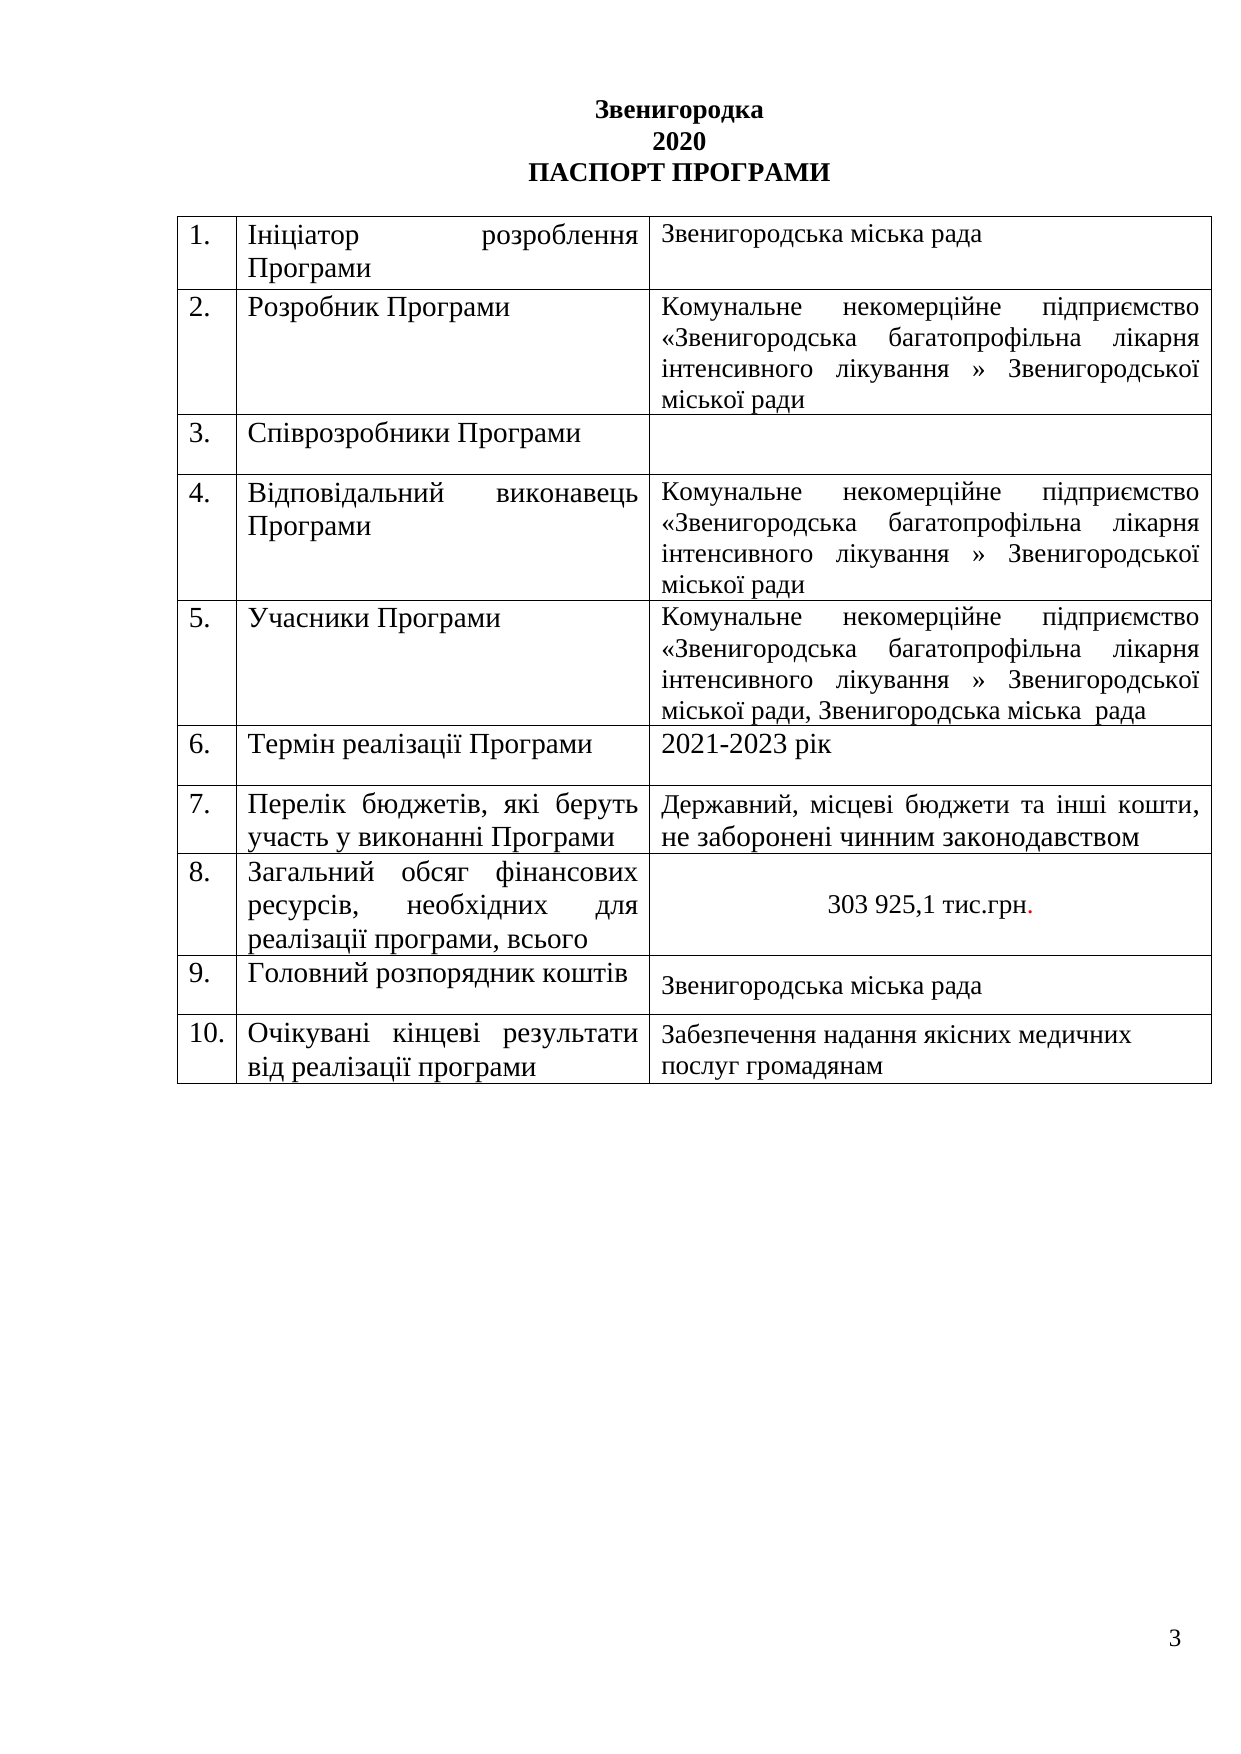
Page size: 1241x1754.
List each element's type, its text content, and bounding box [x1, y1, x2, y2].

table_cell 3. [178, 415, 236, 474]
table_cell 4. [178, 475, 236, 599]
table_header Звенигородська міська рада [650, 217, 1211, 288]
table_cell [650, 415, 1211, 474]
table_cell Головний розпорядник коштів [237, 956, 649, 1014]
table_header 1. [178, 217, 236, 288]
text 2020 [177, 125, 1181, 156]
table_cell Розробник Програми [237, 290, 649, 414]
table_cell Комунальне некомерційне підприємство «Звенигородська багатопрофільна лікарня інтенсивного лікування » Звенигородської міської ради [650, 475, 1211, 599]
table_cell Відповідальний виконавець Програми [237, 475, 649, 599]
table_cell Очікувані кінцеві результати від реалізації програми [237, 1015, 649, 1082]
table_header Ініціатор розроблення Програми [237, 217, 649, 288]
text Звенигородка [177, 94, 1181, 125]
table_cell 9. [178, 956, 236, 1014]
table_cell 303 925,1 тис.грн. [650, 854, 1211, 954]
text ПАСПОРТ ПРОГРАМИ [177, 156, 1181, 187]
table_cell Державний, місцеві бюджети та інші кошти, не заборонені чинним законодавством [650, 786, 1211, 853]
table_cell Комунальне некомерційне підприємство «Звенигородська багатопрофільна лікарня інтенсивного лікування » Звенигородської міської ради, Звенигородська міська рада [650, 601, 1211, 725]
table_cell 10. [178, 1015, 236, 1082]
table_cell 5. [178, 601, 236, 725]
table_cell 8. [178, 854, 236, 954]
table_cell Термін реалізації Програми [237, 726, 649, 785]
table_cell Учасники Програми [237, 601, 649, 725]
table_cell 2021-2023 рік [650, 726, 1211, 785]
table_cell 7. [178, 786, 236, 853]
table_cell Співрозробники Програми [237, 415, 649, 474]
table_cell Комунальне некомерційне підприємство «Звенигородська багатопрофільна лікарня інтенсивного лікування » Звенигородської міської ради [650, 290, 1211, 414]
table_cell Забезпечення надання якісних медичних послуг громадянам [650, 1015, 1211, 1082]
table_cell Звенигородська міська рада [650, 956, 1211, 1014]
table_cell Перелік бюджетів, які беруть участь у виконанні Програми [237, 786, 649, 853]
table_cell Загальний обсяг фінансових ресурсів, необхідних для реалізації програми, всього [237, 854, 649, 954]
table_cell 6. [178, 726, 236, 785]
table_cell 2. [178, 290, 236, 414]
